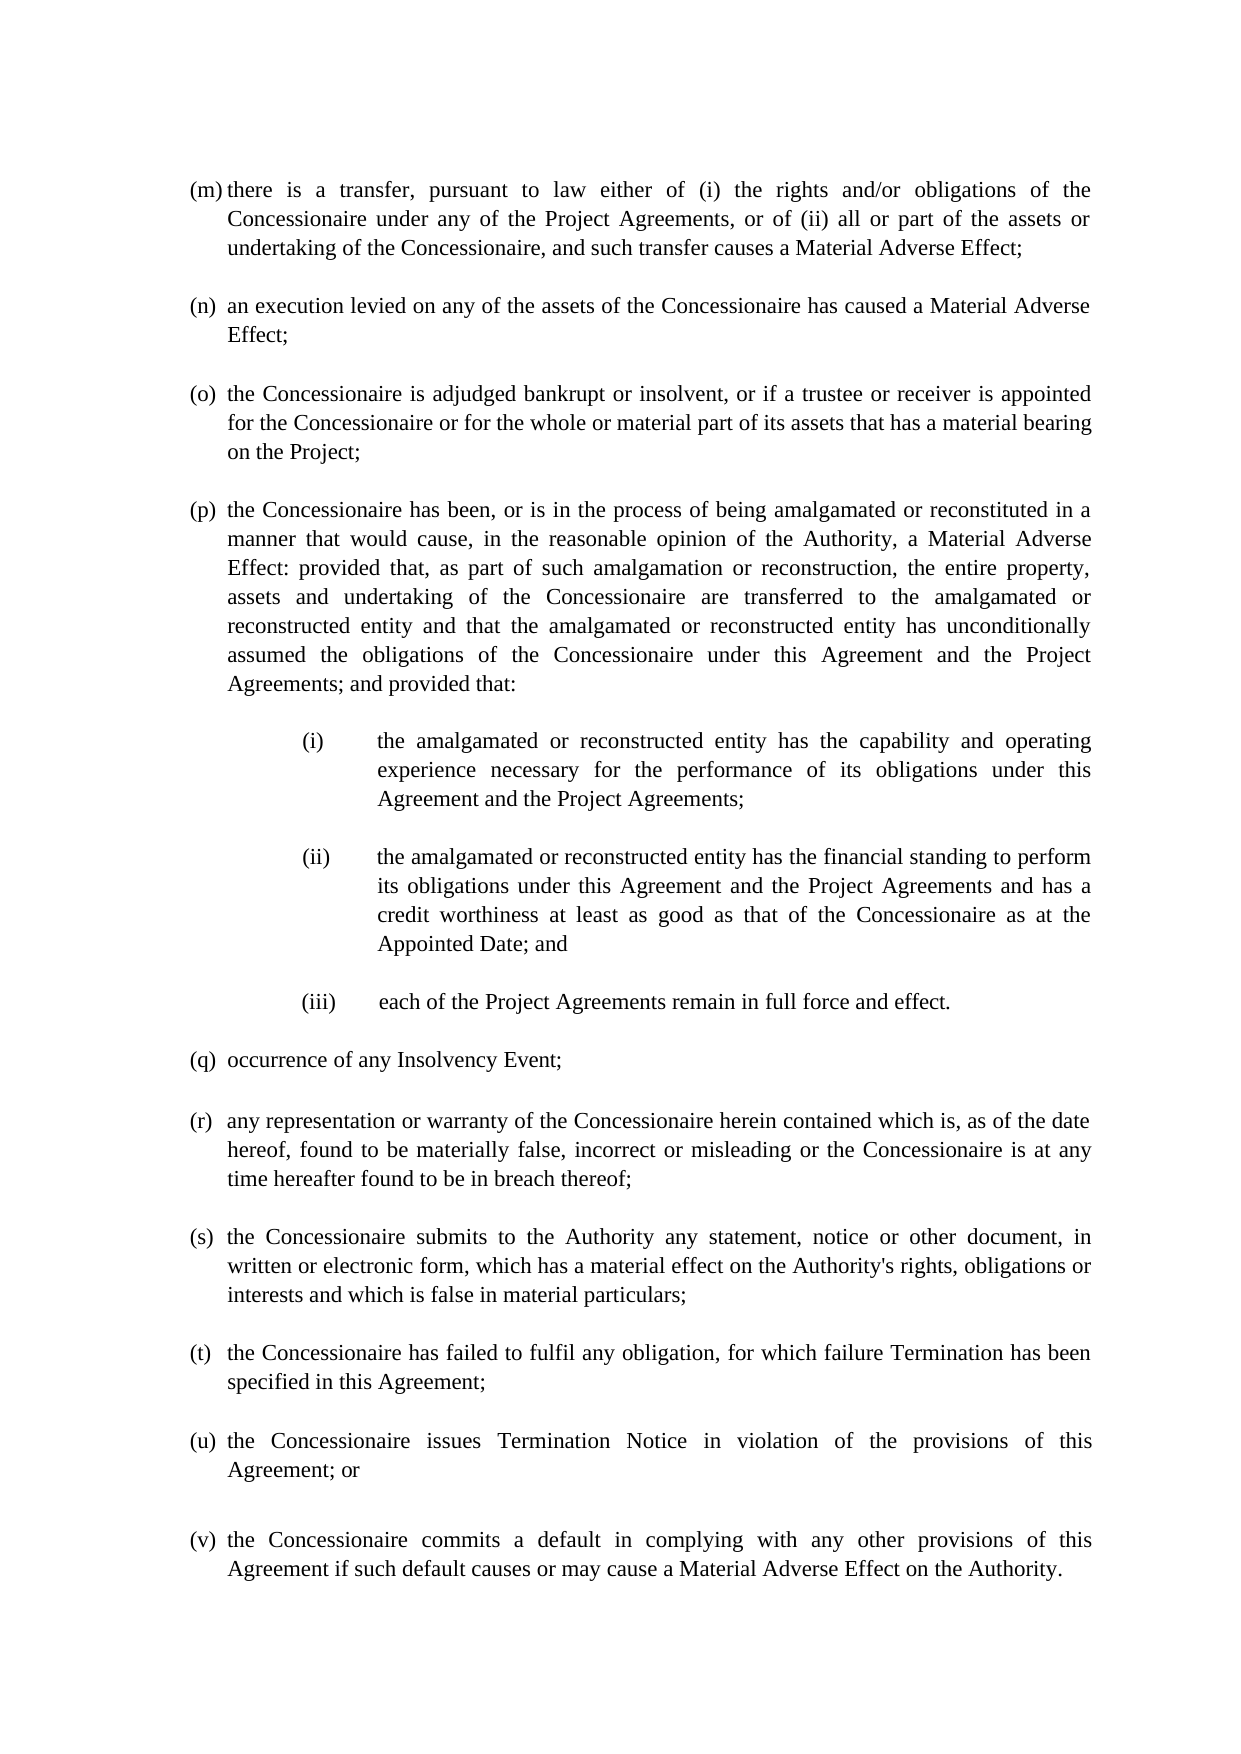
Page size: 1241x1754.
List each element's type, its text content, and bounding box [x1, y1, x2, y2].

list the amalgamated or reconstructed entity has the capability and operating experience necessary for the performance of its obligations under this Agreement and the Project Agreements; [302, 727, 1093, 812]
list each of the Project Agreements remain in full force and effect. [85, 988, 951, 1014]
list any representation or warranty of the Concessionaire herein contained which is, as of the date hereof, found to be materially false, incorrect or misleading or the Concessionaire is at any time hereafter found to be in breach thereof; [189, 1107, 1092, 1192]
list the amalgamated or reconstructed entity has the financial standing to perform its obligations under this Agreement and the Project Agreements and has a credit worthiness at least as good as that of the Concessionaire as at the Appointed Date; and [302, 843, 1093, 956]
list the Concessionaire issues Termination Notice in violation of the provisions of this Agreement; or [189, 1427, 1092, 1482]
list occurrence of any Insolvency Event; [189, 1046, 1092, 1073]
list an execution levied on any of the assets of the Concessionaire has caused a Material Adverse Effect; [189, 292, 1092, 348]
list the Concessionaire submits to the Authority any statement, notice or other document, in written or electronic form, which has a material effect on the Authority's rights, obligations or interests and which is false in material particulars; [189, 1223, 1092, 1307]
list there is a transfer, pursuant to law either of (i) the rights and/or obligations of the Concessionaire under any of the Project Agreements, or of (ii) all or part of the assets or undertaking of the Concessionaire, and such transfer causes a Material Adverse Effect; [189, 176, 1092, 260]
list the Concessionaire is adjudged bankrupt or insolvent, or if a trustee or receiver is appointed for the Concessionaire or for the whole or material part of its assets that has a material bearing on the Project; [189, 380, 1092, 464]
list the Concessionaire has been, or is in the process of being amalgamated or reconstituted in a manner that would cause, in the reasonable opinion of the Authority, a Material Adverse Effect: provided that, as part of such amalgamation or reconstruction, the entire property, assets and undertaking of the Concessionaire are transferred to the amalgamated or reconstructed entity and that the amalgamated or reconstructed entity has unconditionally assumed the obligations of the Concessionaire under this Agreement and the Project Agreements; and provided that: [189, 496, 1092, 696]
list the Concessionaire has failed to fulfil any obligation, for which failure Termination has been specified in this Agreement; [189, 1339, 1092, 1394]
list the Concessionaire commits a default in complying with any other provisions of this Agreement if such default causes or may cause a Material Adverse Effect on the Authority. [189, 1526, 1092, 1582]
